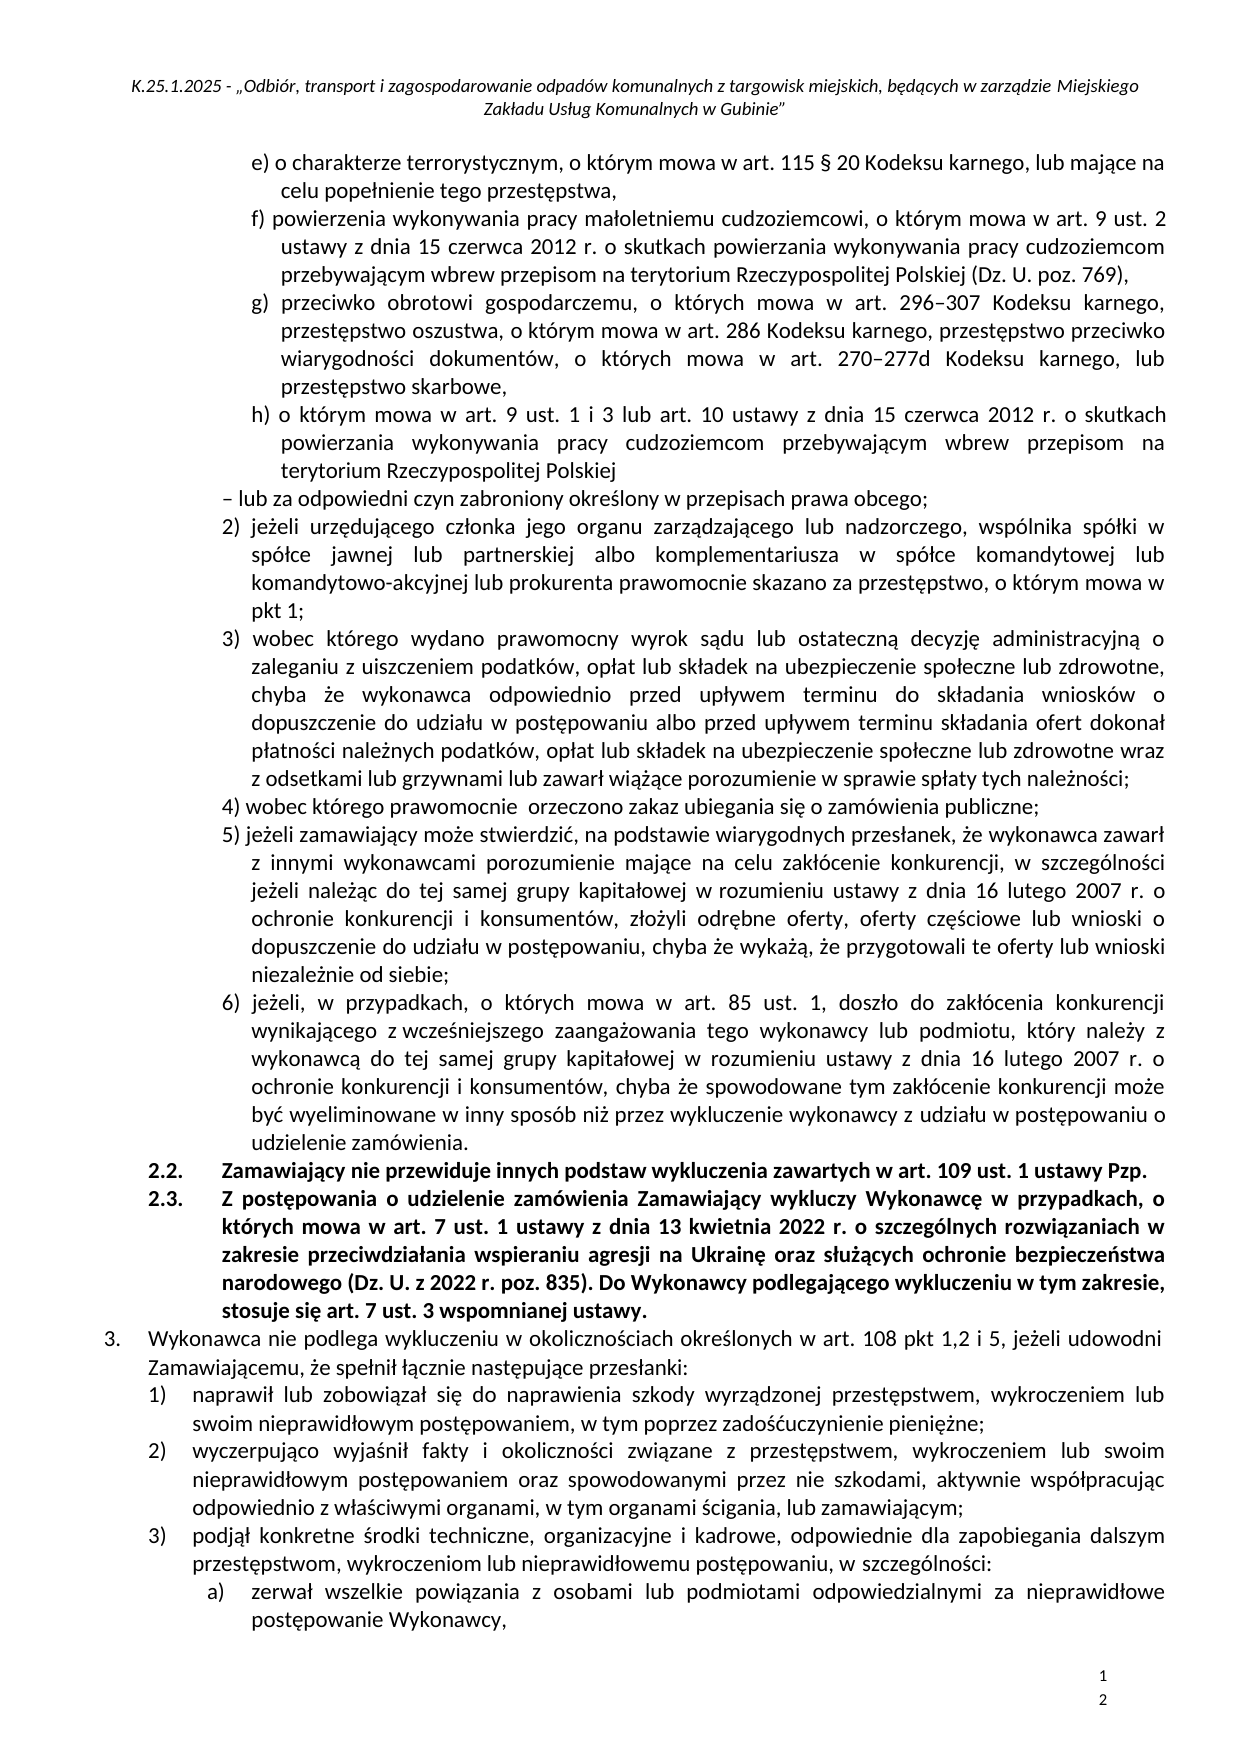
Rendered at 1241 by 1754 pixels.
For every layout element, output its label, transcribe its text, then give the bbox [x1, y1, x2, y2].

text e) o charakterze terrorystycznym, o którym mowa w art. 115 § 20 Kodeksu karnego, lub mające na celu popełnienie tego przestępstwa, [251, 148, 1166, 204]
list Wykonawca nie podlega wykluczeniu w okolicznościach określonych w art. 108 pkt 1,2 i 5, jeżeli udowodni Zamawiającemu, że spełnił łącznie następujące przesłanki: [103, 1324, 1163, 1381]
text f) powierzenia wykonywania pracy małoletniemu cudzoziemcowi, o którym mowa w art. 9 ust. 2 ustawy z dnia 15 czerwca 2012 r. o skutkach powierzania wykonywania pracy cudzoziemcom przebywającym wbrew przepisom na terytorium Rzeczypospolitej Polskiej (Dz. U. poz. 769), [251, 204, 1166, 288]
text 2) jeżeli urzędującego członka jego organu zarządzającego lub nadzorczego, wspólnika spółki w spółce jawnej lub partnerskiej albo komplementariusza w spółce komandytowej lub komandytowo-akcyjnej lub prokurenta prawomocnie skazano za przestępstwo, o którym mowa w pkt 1; [222, 512, 1166, 624]
text 3) wobec którego wydano prawomocny wyrok sądu lub ostateczną decyzję administracyjną o zaleganiu z uiszczeniem podatków, opłat lub składek na ubezpieczenie społeczne lub zdrowotne, chyba że wykonawca odpowiednio przed upływem terminu do składania wniosków o dopuszczenie do udziału w postępowaniu albo przed upływem terminu składania ofert dokonał płatności należnych podatków, opłat lub składek na ubezpieczenie społeczne lub zdrowotne wraz z odsetkami lub grzywnami lub zawarł wiążące porozumienie w sprawie spłaty tych należności; [222, 624, 1166, 792]
text a) zerwał wszelkie powiązania z osobami lub podmiotami odpowiedzialnymi za nieprawidłowe postępowanie Wykonawcy, [207, 1577, 1166, 1633]
text h) o którym mowa w art. 9 ust. 1 i 3 lub art. 10 ustawy z dnia 15 czerwca 2012 r. o skutkach powierzania wykonywania pracy cudzoziemcom przebywającym wbrew przepisom na terytorium Rzeczypospolitej Polskiej [251, 400, 1166, 484]
text – lub za odpowiedni czyn zabroniony określony w przepisach prawa obcego; [222, 484, 1166, 512]
text 2) wyczerpująco wyjaśnił fakty i okoliczności związane z przestępstwem, wykroczeniem lub swoim nieprawidłowym postępowaniem oraz spowodowanymi przez nie szkodami, aktywnie współpracując odpowiednio z właściwymi organami, w tym organami ścigania, lub zamawiającym; [148, 1437, 1166, 1521]
list Zamawiający nie przewiduje innych podstaw wykluczenia zawartych w art. 109 ust. 1 ustawy Pzp. [148, 1156, 1166, 1184]
list Z postępowania o udzielenie zamówienia Zamawiający wykluczy Wykonawcę w przypadkach, o których mowa w art. 7 ust. 1 ustawy z dnia 13 kwietnia 2022 r. o szczególnych rozwiązaniach w zakresie przeciwdziałania wspieraniu agresji na Ukrainę oraz służących ochronie bezpieczeństwa narodowego (Dz. U. z 2022 r. poz. 835). Do Wykonawcy podlegającego wykluczeniu w tym zakresie, stosuje się art. 7 ust. 3 wspomnianej ustawy. [148, 1184, 1166, 1324]
text 4) wobec którego prawomocnie orzeczono zakaz ubiegania się o zamówienia publiczne; [222, 792, 1166, 820]
text 5) jeżeli zamawiający może stwierdzić, na podstawie wiarygodnych przesłanek, że wykonawca zawarł z innymi wykonawcami porozumienie mające na celu zakłócenie konkurencji, w szczególności jeżeli należąc do tej samej grupy kapitałowej w rozumieniu ustawy z dnia 16 lutego 2007 r. o ochronie konkurencji i konsumentów, złożyli odrębne oferty, oferty częściowe lub wnioski o dopuszczenie do udziału w postępowaniu, chyba że wykażą, że przygotowali te oferty lub wnioski niezależnie od siebie; [222, 820, 1166, 988]
text 1) naprawił lub zobowiązał się do naprawienia szkody wyrządzonej przestępstwem, wykroczeniem lub swoim nieprawidłowym postępowaniem, w tym poprzez zadośćuczynienie pieniężne; [148, 1381, 1166, 1437]
text 6) jeżeli, w przypadkach, o których mowa w art. 85 ust. 1, doszło do zakłócenia konkurencji wynikającego z wcześniejszego zaangażowania tego wykonawcy lub podmiotu, który należy z wykonawcą do tej samej grupy kapitałowej w rozumieniu ustawy z dnia 16 lutego 2007 r. o ochronie konkurencji i konsumentów, chyba że spowodowane tym zakłócenie konkurencji może być wyeliminowane w inny sposób niż przez wykluczenie wykonawcy z udziału w postępowaniu o udzielenie zamówienia. [222, 988, 1166, 1156]
text 3) podjął konkretne środki techniczne, organizacyjne i kadrowe, odpowiednie dla zapobiegania dalszym przestępstwom, wykroczeniom lub nieprawidłowemu postępowaniu, w szczególności: [148, 1521, 1166, 1577]
text g) przeciwko obrotowi gospodarczemu, o których mowa w art. 296–307 Kodeksu karnego, przestępstwo oszustwa, o którym mowa w art. 286 Kodeksu karnego, przestępstwo przeciwko wiarygodności dokumentów, o których mowa w art. 270–277d Kodeksu karnego, lub przestępstwo skarbowe, [251, 288, 1166, 400]
